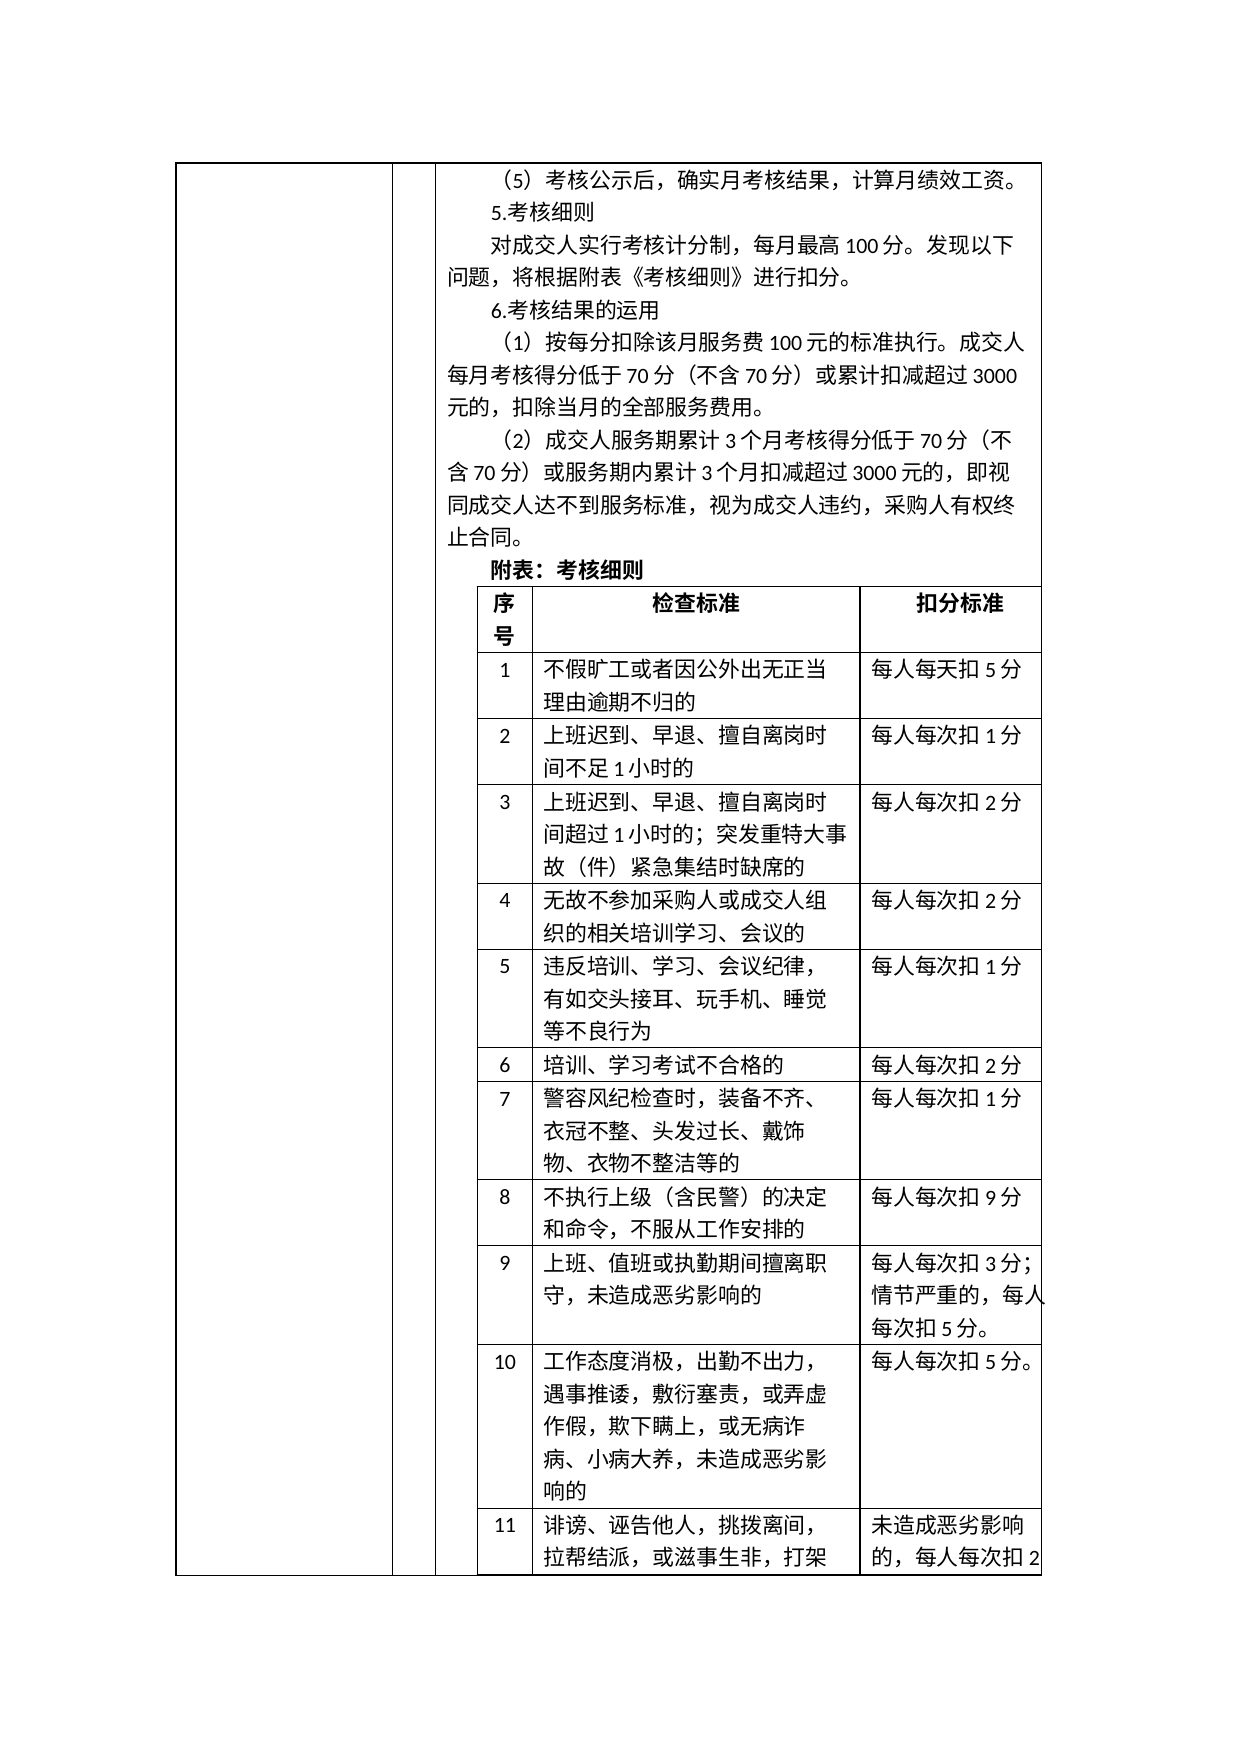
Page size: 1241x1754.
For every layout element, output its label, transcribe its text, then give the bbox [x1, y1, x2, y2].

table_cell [436, 164, 1041, 1574]
table_cell 1 [393, 164, 435, 1574]
table_cell [177, 164, 392, 1574]
